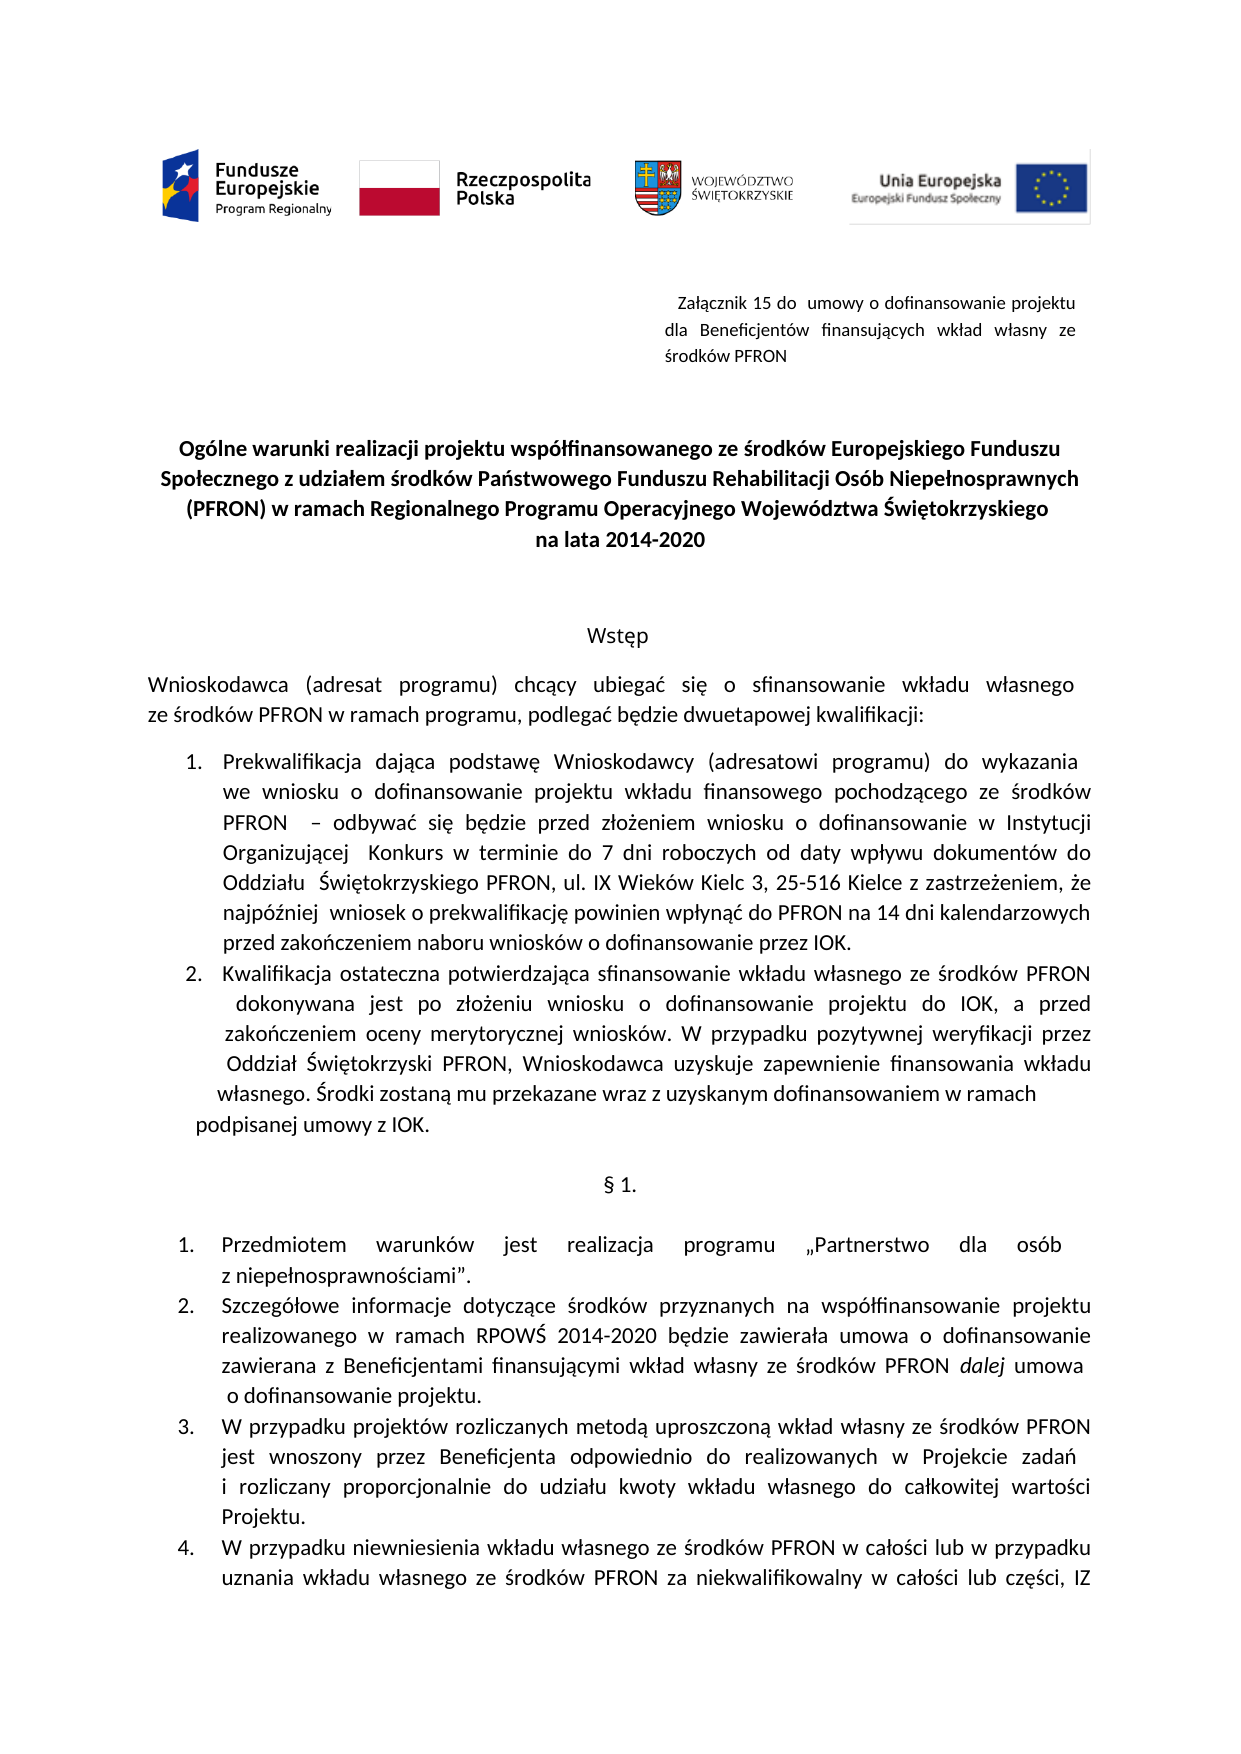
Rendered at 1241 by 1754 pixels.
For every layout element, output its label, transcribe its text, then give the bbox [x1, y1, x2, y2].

text Wnioskodawca (adresat programu) chcący ubiegać się o sfinansowanie wkładu własnego ze środków PFRON w ramach programu, podlegać będzie dwuetapowej kwalifikacji: [148, 670, 1093, 728]
picture [635, 149, 793, 222]
list podpisanej umowy z IOK. [185, 1110, 1093, 1138]
list Przedmiotem warunków jest realizacja programu „Partnerstwo dla osób z niepełnosprawnościami”. [177, 1231, 1093, 1289]
text Wstęp [144, 621, 1091, 649]
list Szczegółowe informacje dotyczące środków przyznanych na współfinansowanie projektu realizowanego w ramach RPOWŚ 2014-2020 będzie zawierała umowa o dofinansowanie zawierana z Beneficjentami finansującymi wkład własny ze środków PFRON dalej umowa o dofinansowanie projektu. [177, 1291, 1093, 1410]
list W przypadku projektów rozliczanych metodą uproszczoną wkład własny ze środków PFRON jest wnoszony przez Beneficjenta odpowiednio do realizowanych w Projekcie zadań i rozliczany proporcjonalnie do udziału kwoty wkładu własnego do całkowitej wartości Projektu. [177, 1412, 1093, 1531]
list § 1. [148, 1170, 1093, 1198]
picture [162, 149, 332, 222]
picture [849, 149, 1092, 226]
text Ogólne warunki realizacji projektu współfinansowanego ze środków Europejskiego Funduszu Społecznego z udziałem środków Państwowego Funduszu Rehabilitacji Osób Niepełnosprawnych (PFRON) w ramach Regionalnego Programu Operacyjnego Województwa Świętokrzyskiego na lata 2014-2020 [148, 434, 1093, 553]
text Załącznik 15 do umowy o dofinansowanie projektu dla Beneficjentów finansujących wkład własny ze środków PFRON [620, 292, 1077, 367]
list Prekwalifikacja dająca podstawę Wnioskodawcy (adresatowi programu) do wykazania we wniosku o dofinansowanie projektu wkładu finansowego pochodzącego ze środków PFRON – odbywać się będzie przed złożeniem wniosku o dofinansowanie w Instytucji Organizującej Konkurs w terminie do 7 dni roboczych od daty wpływu dokumentów do Oddziału Świętokrzyskiego PFRON, ul. IX Wieków Kielc 3, 25-516 Kielce z zastrzeżeniem, że najpóźniej wniosek o prekwalifikację powinien wpłynąć do PFRON na 14 dni kalendarzowych przed zakończeniem naboru wniosków o dofinansowanie przez IOK. [185, 747, 1093, 957]
list Kwalifikacja ostateczna potwierdzająca sfinansowanie wkładu własnego ze środków PFRON dokonywana jest po złożeniu wniosku o dofinansowanie projektu do IOK, a przed zakończeniem oceny merytorycznej wniosków. W przypadku pozytywnej weryfikacji przez Oddział Świętokrzyski PFRON, Wnioskodawca uzyskuje zapewnienie finansowania wkładu własnego. Środki zostaną mu przekazane wraz z uzyskanym dofinansowaniem w ramach [185, 959, 1093, 1108]
picture [359, 149, 591, 222]
